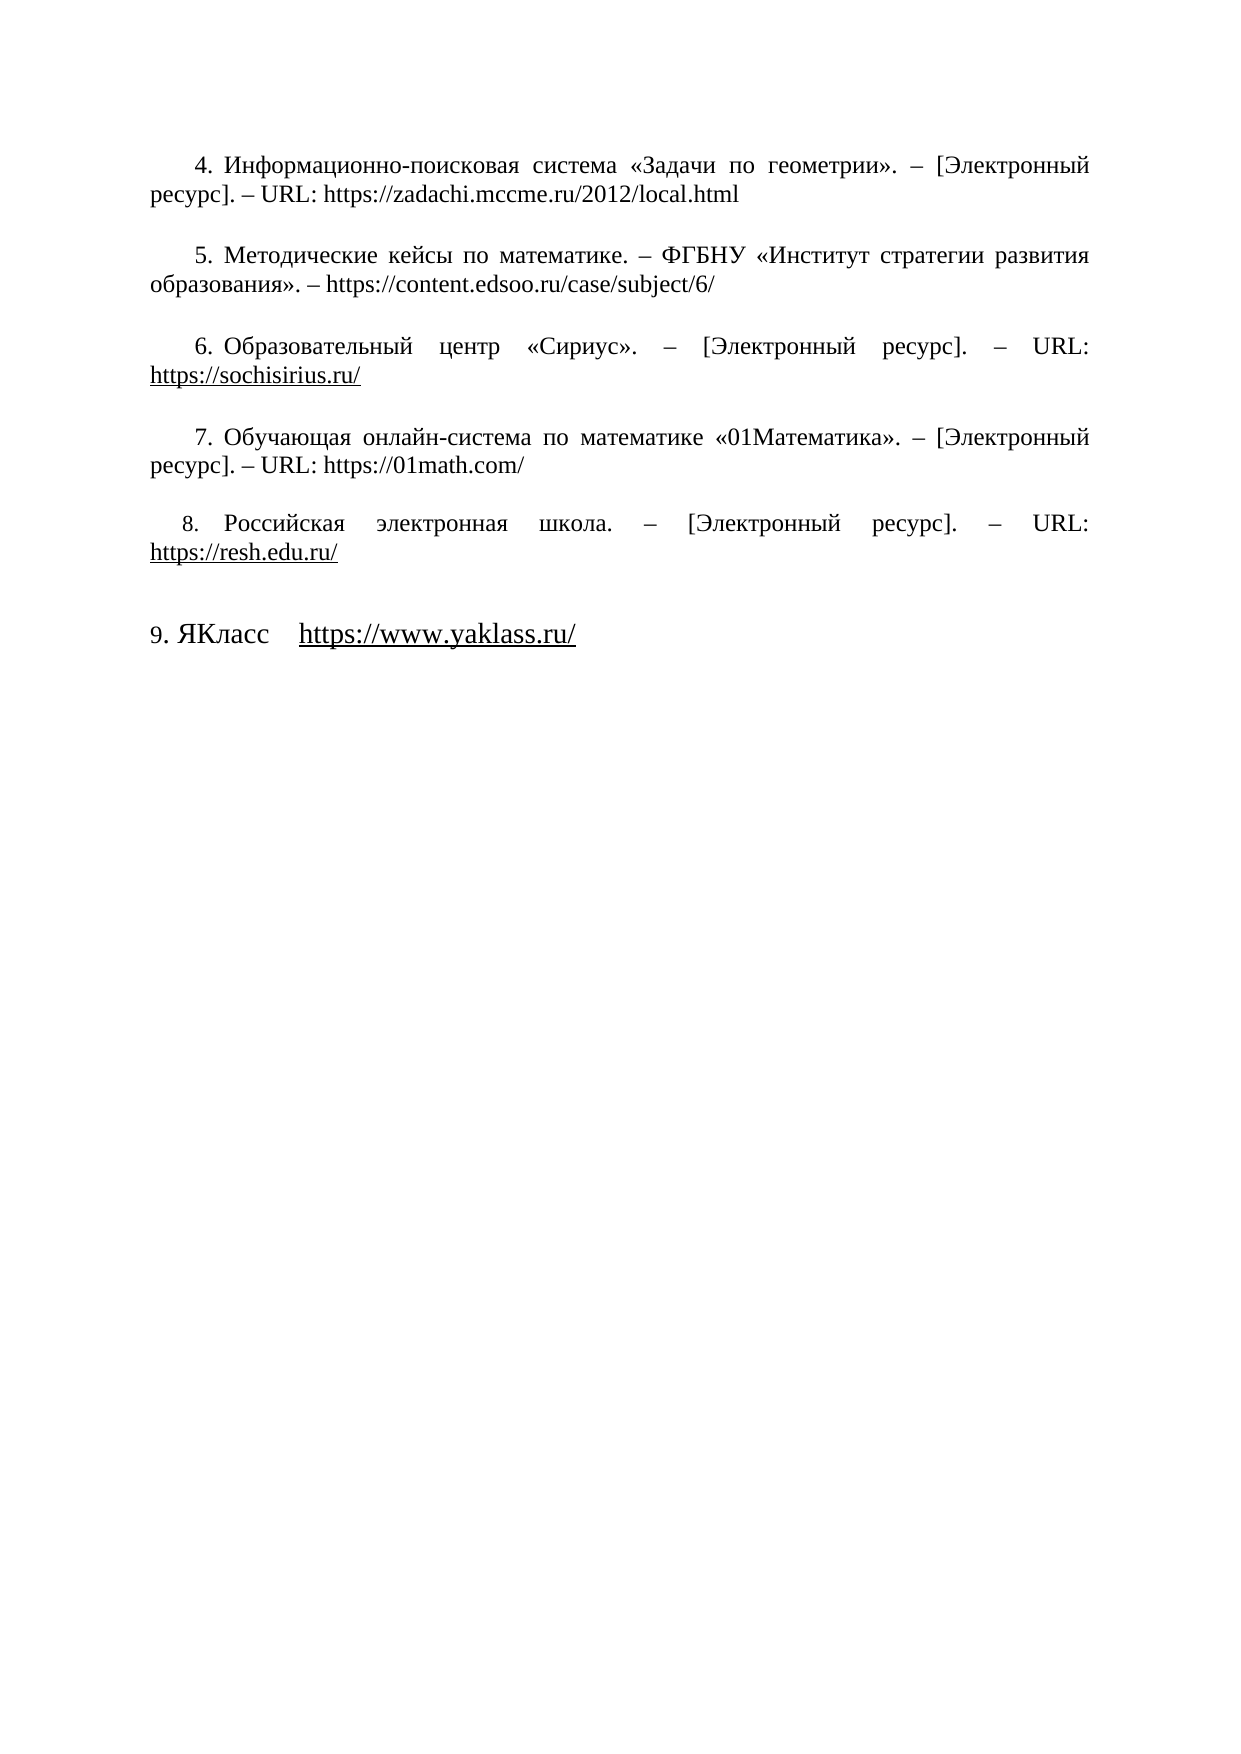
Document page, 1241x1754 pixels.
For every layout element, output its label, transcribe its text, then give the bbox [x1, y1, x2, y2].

list Методические кейсы по математике. – ФГБНУ «Институт стратегии развития образования». – https://content.edsoo.ru/case/subject/6/ [150, 241, 1090, 298]
list Российская электронная школа. – [Электронный ресурс]. – URL: https://resh.edu.ru/ [150, 508, 1090, 565]
list Информационно-поисковая система «Задачи по геометрии». – [Электронный ресурс]. – URL: https://zadachi.mccme.ru/2012/local.html [150, 150, 1090, 207]
list Образовательный центр «Сириус». – [Электронный ресурс]. – URL: https://sochisirius.ru/ [150, 331, 1090, 388]
text 9. ЯКласс https://www.yaklass.ru/ [150, 616, 1090, 650]
list Обучающая онлайн-система по математике «01Математика». – [Электронный ресурс]. – URL: https://01math.com/ [150, 422, 1090, 479]
